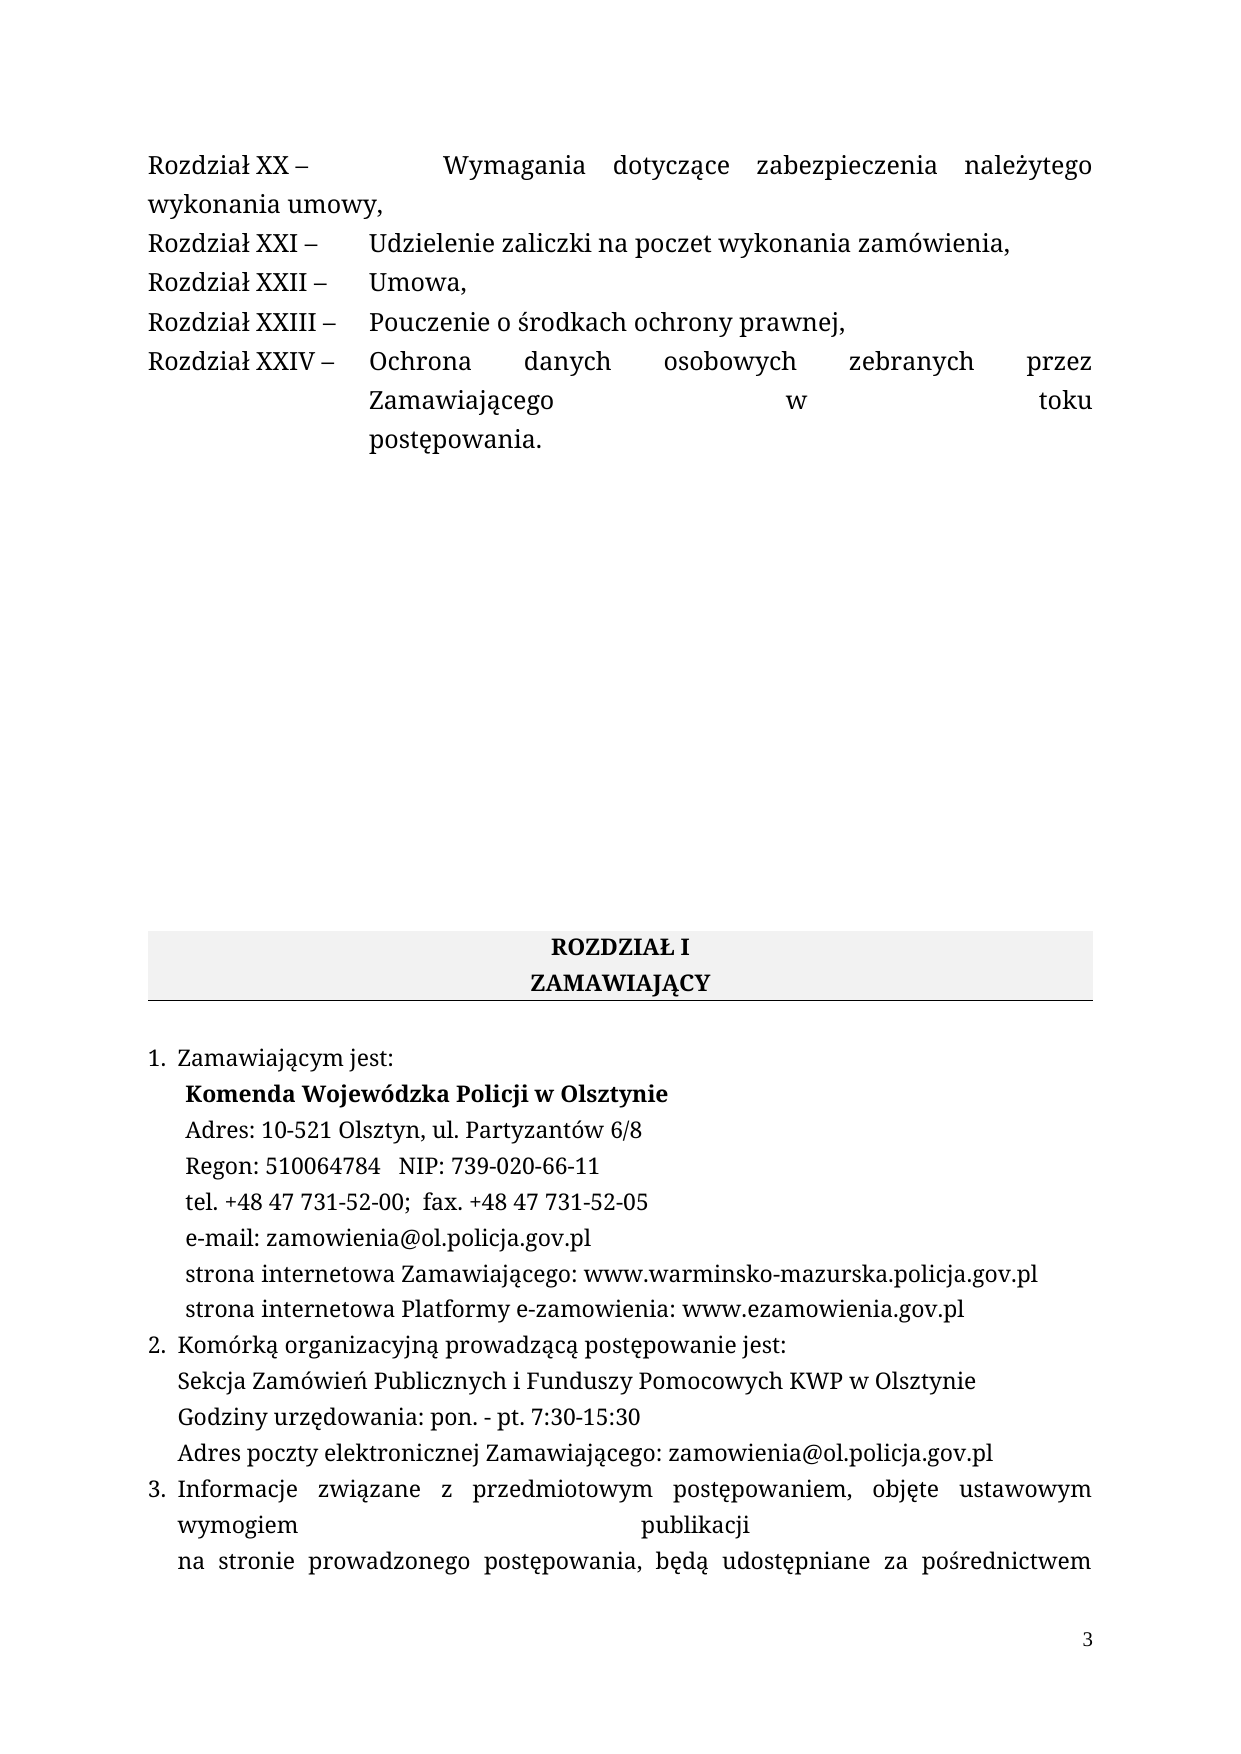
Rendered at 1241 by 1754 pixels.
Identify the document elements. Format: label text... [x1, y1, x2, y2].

text e-mail: zamowienia@ol.policja.gov.pl [185, 1222, 1093, 1253]
text Adres: 10-521 Olsztyn, ul. Partyzantów 6/8 [185, 1114, 1093, 1145]
list Komórką organizacyjną prowadzącą postępowanie jest: [148, 1329, 1093, 1361]
list Zamawiającym jest: [148, 1042, 1093, 1073]
text strona internetowa Zamawiającego: www.warminsko-mazurska.policja.gov.pl strona internetowa Platformy e-zamowienia: www.ezamowienia.gov.pl [185, 1257, 1093, 1325]
text ZAMAWIAJĄCY [148, 967, 1093, 1000]
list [148, 1473, 1093, 1576]
text tel. +48 47 731-52-00; fax. +48 47 731-52-05 [185, 1186, 1093, 1217]
text Godziny urzędowania: pon. - pt. 7:30-15:30 [177, 1401, 1093, 1432]
text Komenda Wojewódzka Policji w Olsztynie [185, 1078, 1093, 1109]
text Rozdział XXIV – Ochrona danych osobowych zebranych przez Zamawiającego w toku postępowania. [148, 343, 1093, 456]
text Rozdział XXII – Umowa, [148, 265, 1093, 299]
text Adres poczty elektronicznej Zamawiającego: zamowienia@ol.policja.gov.pl [177, 1437, 1093, 1468]
text Sekcja Zamówień Publicznych i Funduszy Pomocowych KWP w Olsztynie [177, 1365, 1093, 1397]
text Rozdział XX – Wymagania dotyczące zabezpieczenia należytego wykonania umowy, [148, 148, 1093, 221]
text Regon: 510064784 NIP: 739-020-66-11 [185, 1150, 1093, 1181]
text ROZDZIAŁ I [148, 931, 1093, 962]
text Rozdział XXIII – Pouczenie o środkach ochrony prawnej, [148, 304, 1093, 338]
text Rozdział XXI – Udzielenie zaliczki na poczet wykonania zamówienia, [148, 226, 1093, 260]
